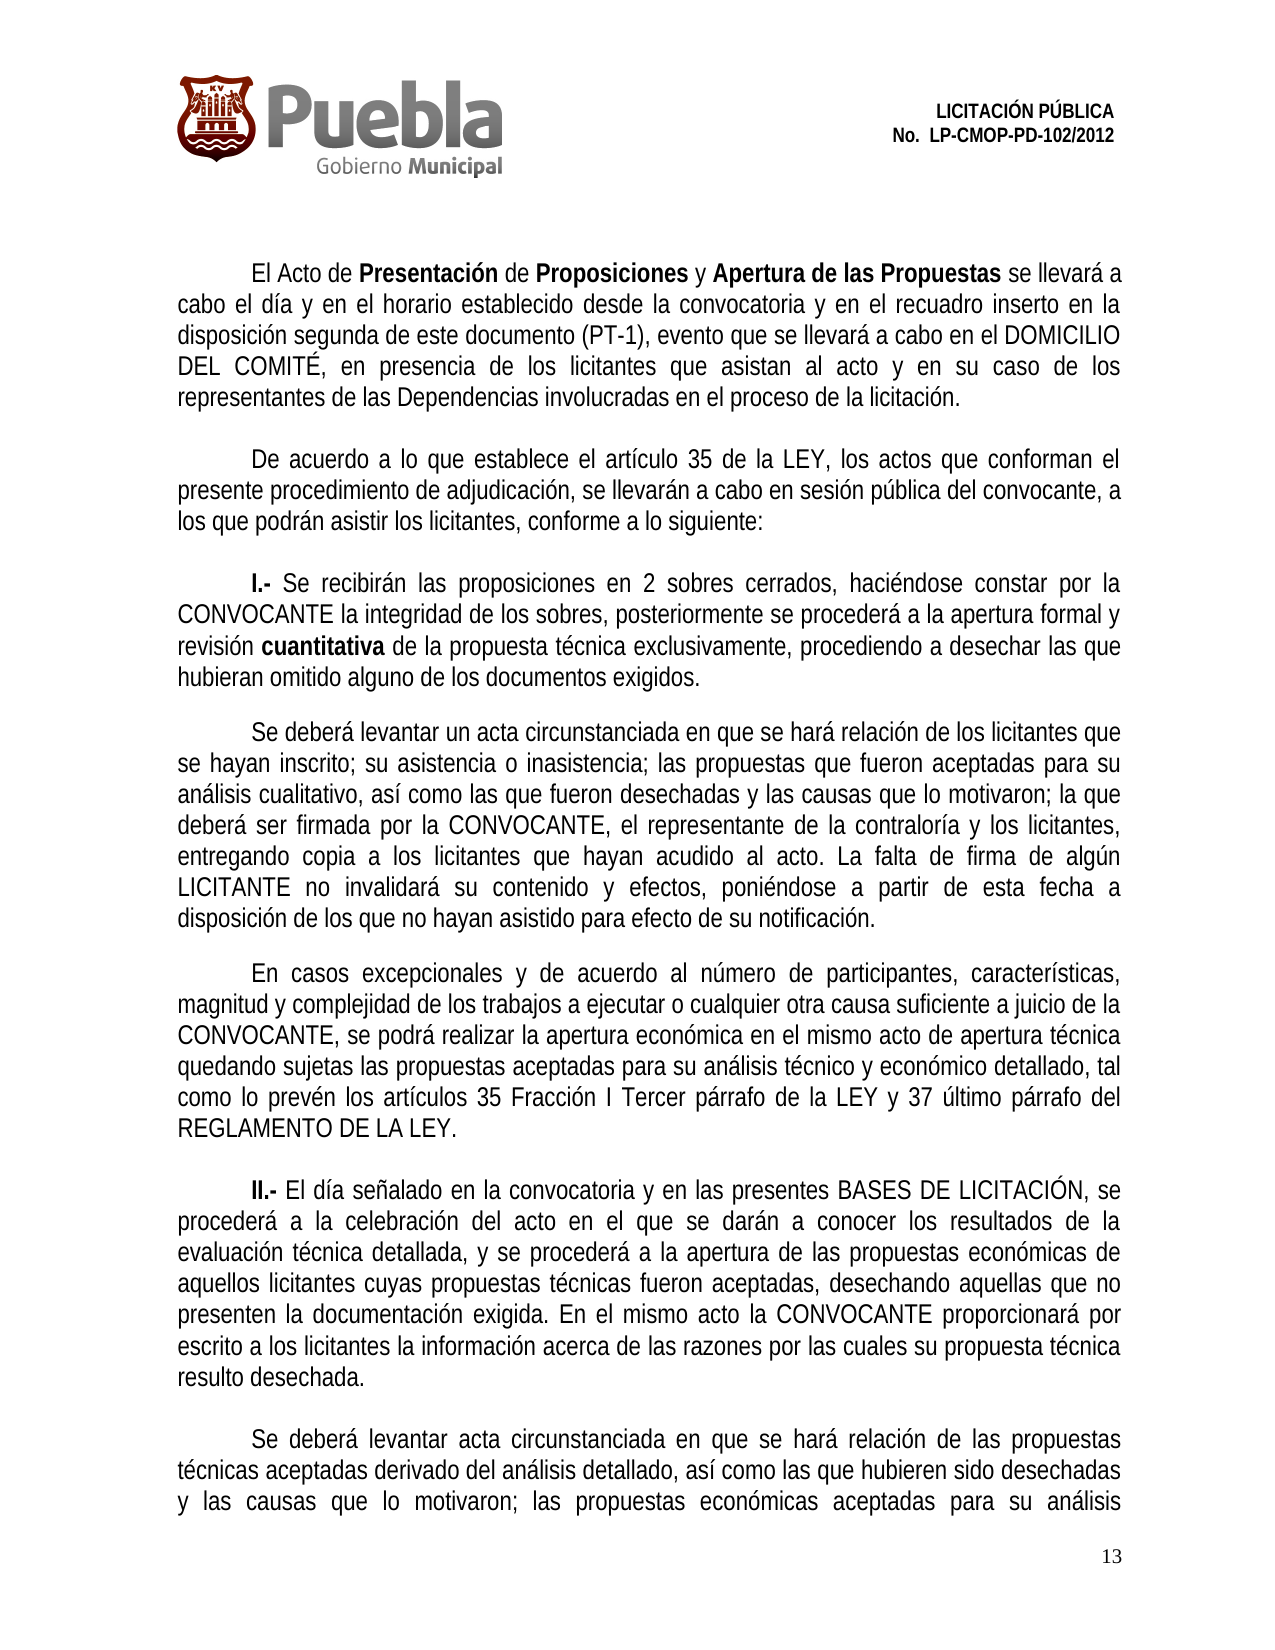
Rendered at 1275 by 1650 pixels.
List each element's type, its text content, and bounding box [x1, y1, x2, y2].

text II.- El día señalado en la convocatoria y en las presentes BASES DE LICITACIÓN, se procederá a la celebración del acto en el que se darán a conocer los resultados de la evaluación técnica detallada, y se procederá a la apertura de las propuestas económicas de aquellos licitantes cuyas propuestas técnicas fueron aceptadas, desechando aquellas que no presenten la documentación exigida. En el mismo acto la CONVOCANTE proporcionará por escrito a los licitantes la información acerca de las razones por las cuales su propuesta técnica resulto desechada. [177, 1174, 1122, 1392]
text I.- Se recibirán las proposiciones en 2 sobres cerrados, haciéndose constar por la CONVOCANTE la integridad de los sobres, posteriormente se procederá a la apertura formal y revisión cuantitativa de la propuesta técnica exclusivamente, procediendo a desechar las que hubieran omitido alguno de los documentos exigidos. [177, 568, 1122, 692]
text De acuerdo a lo que establece el artículo 35 de la LEY, los actos que conforman el presente procedimiento de adjudicación, se llevarán a cabo en sesión pública del convocante, a los que podrán asistir los licitantes, conforme a lo siguiente: [177, 443, 1122, 537]
text El Acto de Presentación de Proposiciones y Apertura de las Propuestas se llevará a cabo el día y en el horario establecido desde la convocatoria y en el recuadro inserto en la disposición segunda de este documento (PT-1), evento que se llevará a cabo en el DOMICILIO DEL COMITÉ, en presencia de los licitantes que asistan al acto y en su caso de los representantes de las Dependencias involucradas en el proceso de la licitación. [177, 257, 1122, 412]
text Se deberá levantar un acta circunstanciada en que se hará relación de los licitantes que se hayan inscrito; su asistencia o inasistencia; las propuestas que fueron aceptadas para su análisis cualitativo, así como las que fueron desechadas y las causas que lo motivaron; la que deberá ser firmada por la CONVOCANTE, el representante de la contraloría y los licitantes, entregando copia a los licitantes que hayan acudido al acto. La falta de firma de algún LICITANTE no invalidará su contenido y efectos, poniéndose a partir de esta fecha a disposición de los que no hayan asistido para efecto de su notificación. [177, 716, 1122, 933]
picture [177, 75, 502, 178]
text En casos excepcionales y de acuerdo al número de participantes, características, magnitud y complejidad de los trabajos a ejecutar o cualquier otra causa suficiente a juicio de la CONVOCANTE, se podrá realizar la apertura económica en el mismo acto de apertura técnica quedando sujetas las propuestas aceptadas para su análisis técnico y económico detallado, tal como lo prevén los artículos 35 Fracción I Tercer párrafo de la LEY y 37 último párrafo del REGLAMENTO DE LA LEY. [177, 957, 1122, 1143]
